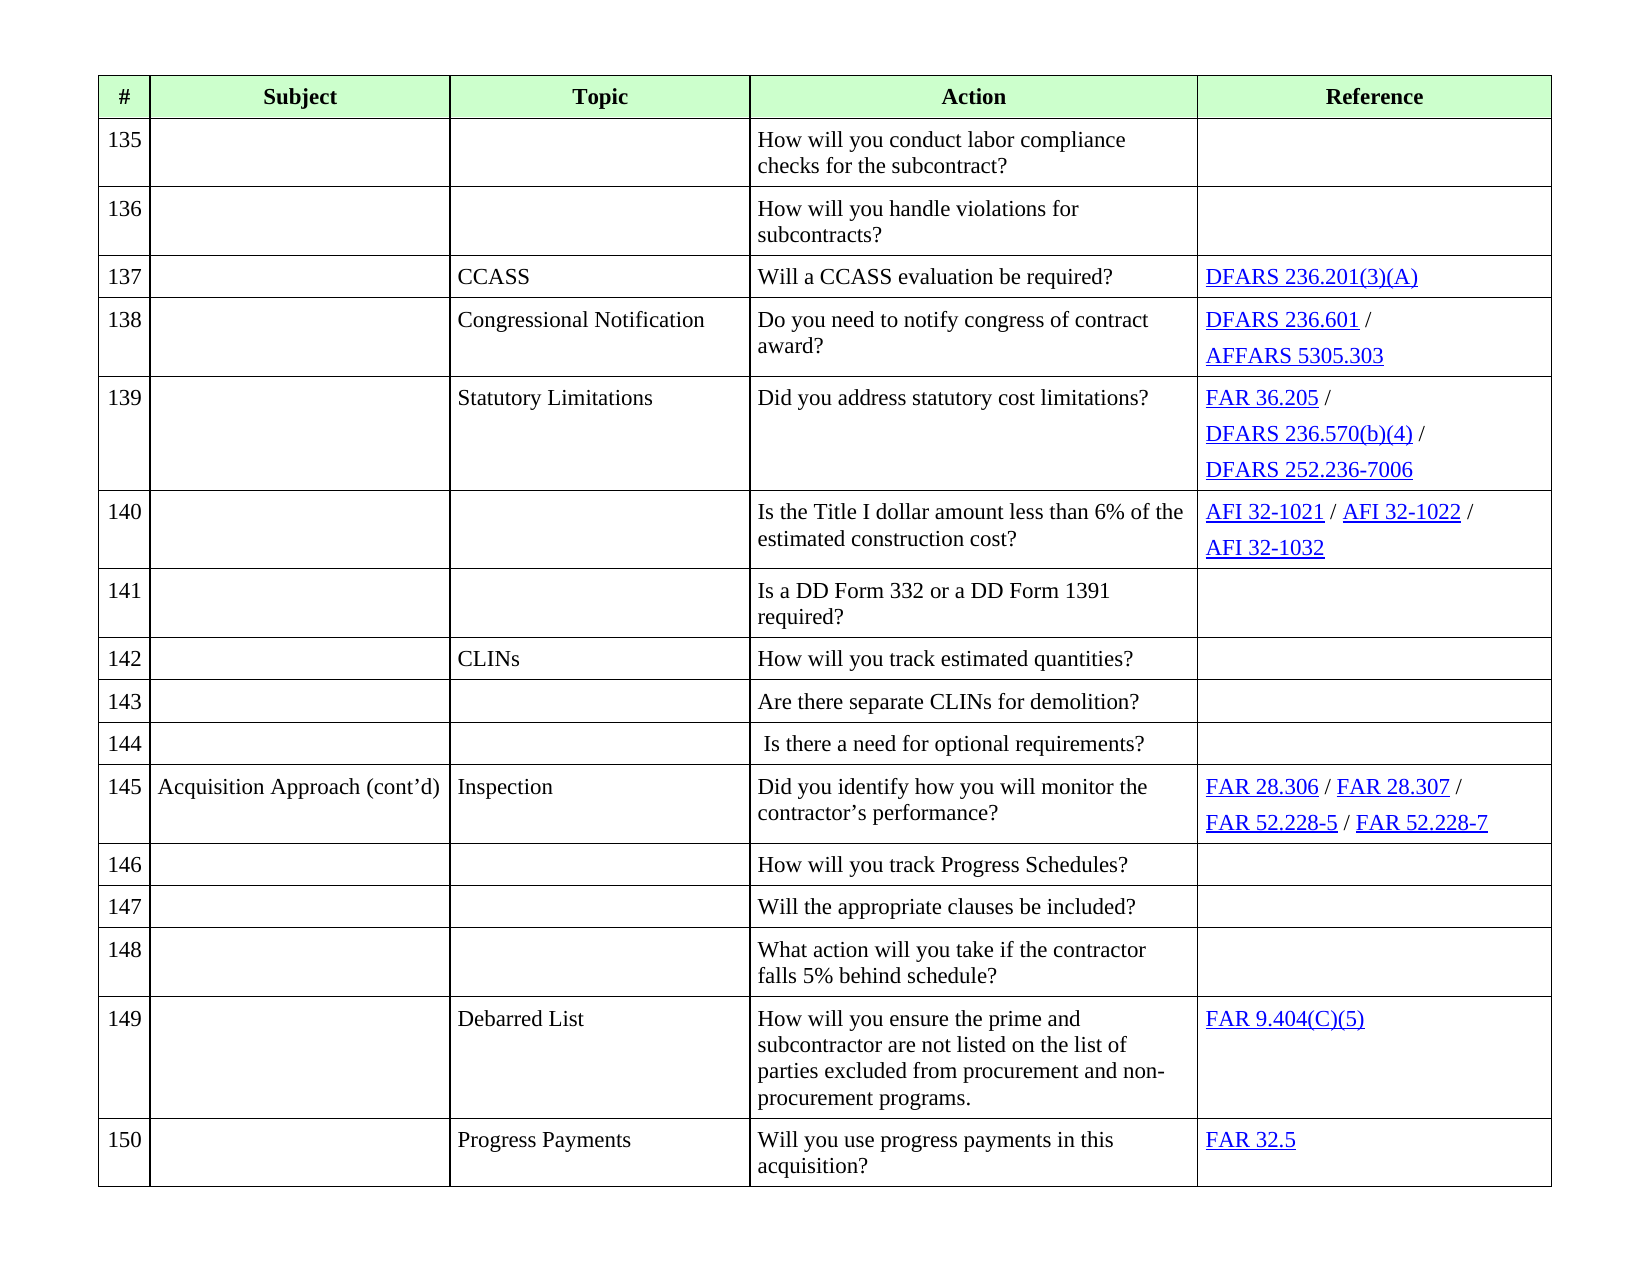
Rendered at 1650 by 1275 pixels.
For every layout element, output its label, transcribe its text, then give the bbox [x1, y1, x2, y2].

table_cell How will you track estimated quantities? [751, 638, 1197, 679]
table_cell [451, 680, 749, 722]
table_cell [1198, 569, 1551, 637]
table_cell 138 [99, 298, 149, 376]
table_cell Will a CCASS evaluation be required? [751, 256, 1197, 297]
table_cell Is a DD Form 332 or a DD Form 1391 required? [751, 569, 1197, 637]
table_cell [151, 1119, 449, 1186]
table_cell 145 [99, 765, 149, 842]
table_cell [151, 187, 449, 255]
table_cell 146 [99, 844, 149, 885]
table_cell How will you handle violations for subcontracts? [751, 187, 1197, 255]
table_cell Are there separate CLINs for demolition? [751, 680, 1197, 722]
table_cell 139 [99, 377, 149, 490]
table_cell How will you conduct labor compliance checks for the subcontract? [751, 119, 1197, 186]
table_cell [1198, 119, 1551, 186]
table_cell [1198, 723, 1551, 764]
table_cell 140 [99, 491, 149, 568]
table_cell 137 [99, 256, 149, 297]
table_cell [151, 886, 449, 927]
table_cell DFARS 236.601 / AFFARS 5305.303 [1198, 298, 1551, 376]
table_cell [451, 491, 749, 568]
table_cell Acquisition Approach (cont’d) [151, 765, 449, 842]
table_cell [151, 638, 449, 679]
table_cell [1198, 638, 1551, 679]
table_cell [1198, 886, 1551, 927]
table_cell Is the Title I dollar amount less than 6% of the estimated construction cost? [751, 491, 1197, 568]
table_header Reference [1198, 76, 1551, 117]
table_cell Congressional Notification [451, 298, 749, 376]
table_cell [151, 844, 449, 885]
table_cell [1198, 187, 1551, 255]
table_cell How will you track Progress Schedules? [751, 844, 1197, 885]
table_header Subject [151, 76, 449, 117]
table_header Action [751, 76, 1197, 117]
table_cell [151, 298, 449, 376]
table_cell DFARS 236.201(3)(A) [1198, 256, 1551, 297]
table_cell 149 [99, 997, 149, 1117]
table_cell [151, 119, 449, 186]
table_cell Do you need to notify congress of contract award? [751, 298, 1197, 376]
table_cell [1198, 680, 1551, 722]
table_cell FAR 9.404(C)(5) [1198, 997, 1551, 1117]
table_cell 147 [99, 886, 149, 927]
table_cell FAR 36.205 / DFARS 236.570(b)(4) / DFARS 252.236-7006 [1198, 377, 1551, 490]
table_cell [1198, 844, 1551, 885]
table_cell 144 [99, 723, 149, 764]
table_cell [451, 886, 749, 927]
table_cell [151, 256, 449, 297]
table_cell What action will you take if the contractor falls 5% behind schedule? [751, 928, 1197, 996]
table_cell CCASS [451, 256, 749, 297]
table_cell [151, 997, 449, 1117]
table_cell CLINs [451, 638, 749, 679]
table_cell [151, 928, 449, 996]
table_cell [151, 377, 449, 490]
table_cell Statutory Limitations [451, 377, 749, 490]
table_header Topic [451, 76, 749, 117]
table_cell Did you identify how you will monitor the contractor’s performance? [751, 765, 1197, 842]
table_cell Did you address statutory cost limitations? [751, 377, 1197, 490]
table_cell AFI 32-1021 / AFI 32-1022 / AFI 32-1032 [1198, 491, 1551, 568]
table_cell 150 [99, 1119, 149, 1186]
table_cell [151, 723, 449, 764]
table_cell Will you use progress payments in this acquisition? [751, 1119, 1197, 1186]
table_cell Inspection [451, 765, 749, 842]
table_cell [451, 928, 749, 996]
table_cell [151, 680, 449, 722]
table_cell [1198, 928, 1551, 996]
table_cell 136 [99, 187, 149, 255]
table_cell Is there a need for optional requirements? [751, 723, 1197, 764]
table_cell [451, 119, 749, 186]
table_cell [151, 569, 449, 637]
table_cell 142 [99, 638, 149, 679]
table_cell [451, 844, 749, 885]
table_cell 141 [99, 569, 149, 637]
table_cell 143 [99, 680, 149, 722]
table_header # [99, 76, 149, 117]
table_cell FAR 28.306 / FAR 28.307 / FAR 52.228-5 / FAR 52.228-7 [1198, 765, 1551, 842]
table_cell How will you ensure the prime and subcontractor are not listed on the list of parties excluded from procurement and non-procurement programs. [751, 997, 1197, 1117]
table_cell FAR 32.5 [1198, 1119, 1551, 1186]
table_cell 148 [99, 928, 149, 996]
table_cell [451, 569, 749, 637]
table_cell [451, 187, 749, 255]
table_cell Debarred List [451, 997, 749, 1117]
table_cell 135 [99, 119, 149, 186]
table_cell Progress Payments [451, 1119, 749, 1186]
table_cell Will the appropriate clauses be included? [751, 886, 1197, 927]
table_cell [451, 723, 749, 764]
table_cell [151, 491, 449, 568]
